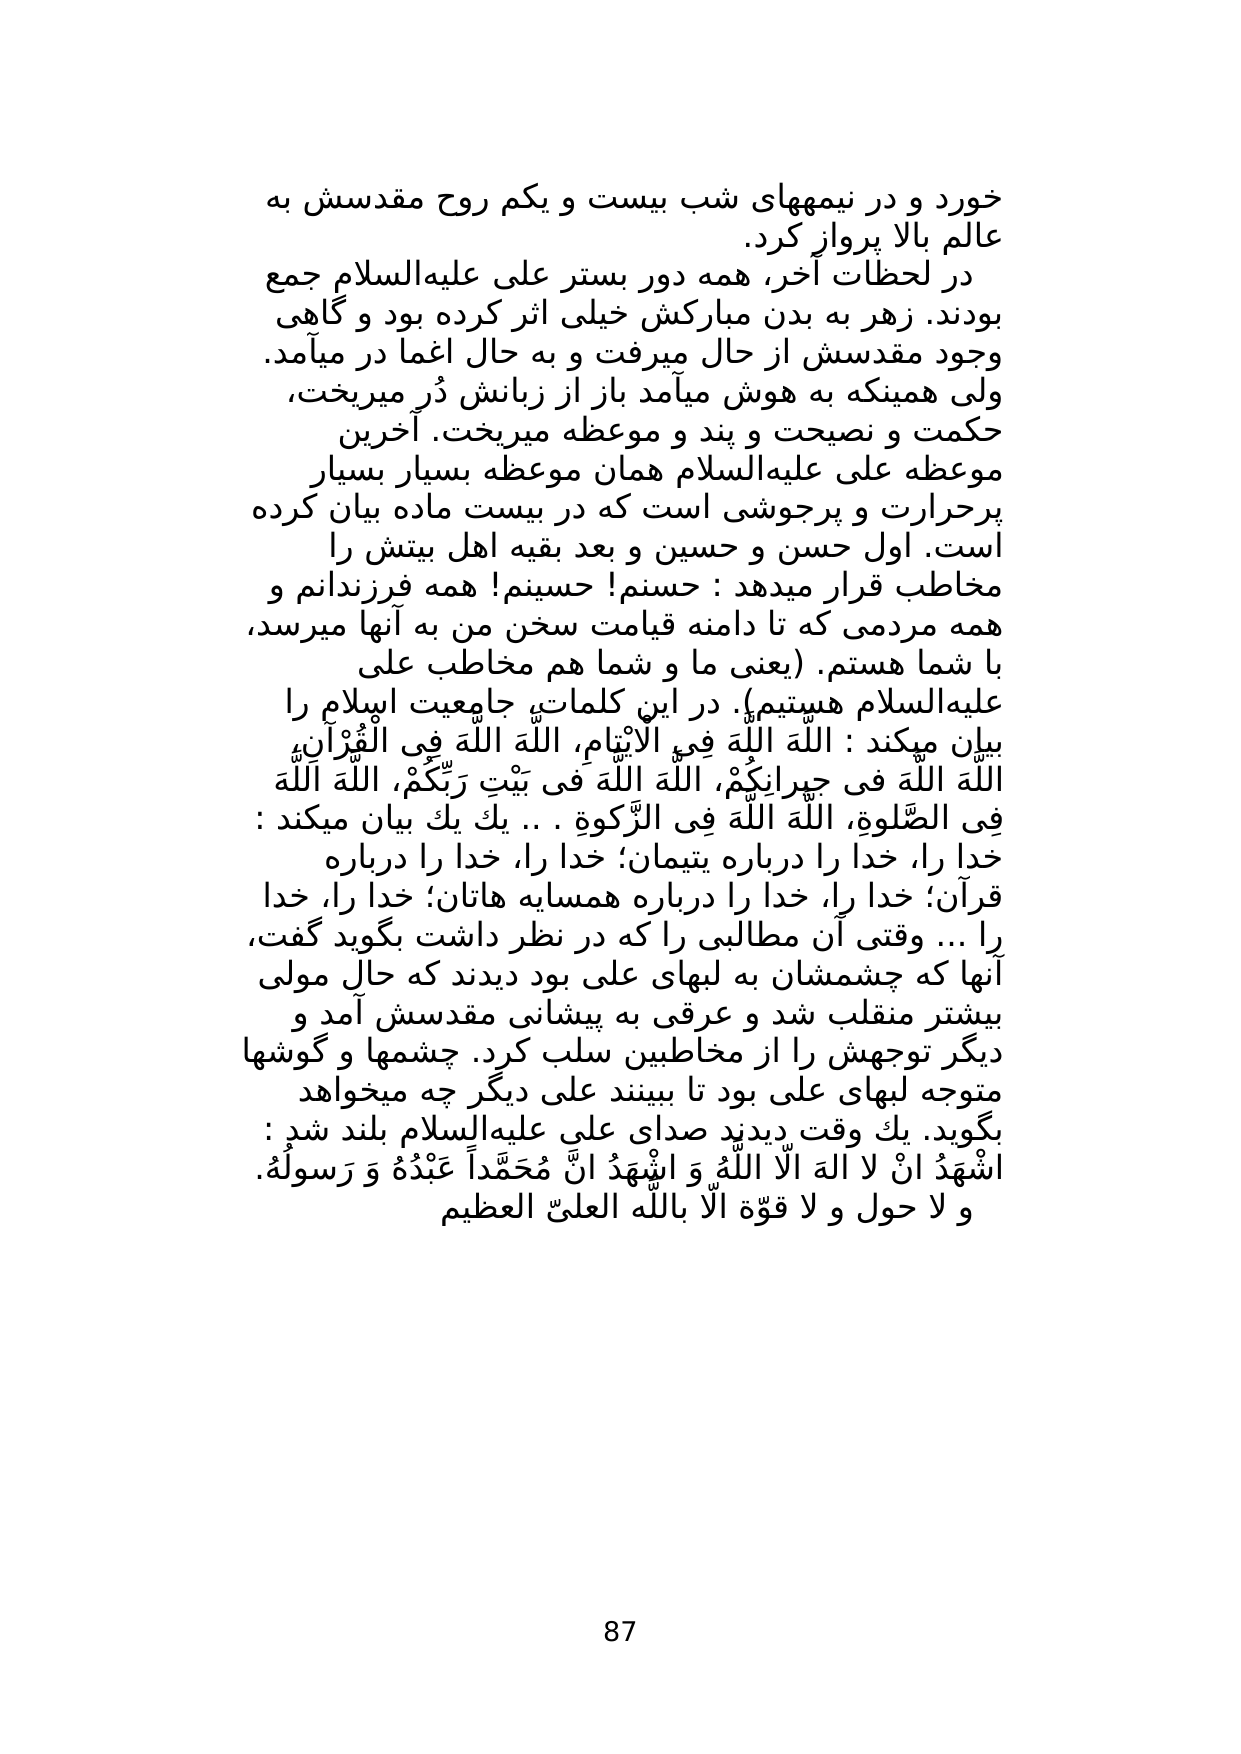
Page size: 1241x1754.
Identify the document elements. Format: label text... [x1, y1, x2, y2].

text و لا حول و لا قوّة الّا باللَّه العلیّ العظيم [236, 1187, 1004, 1226]
text در لحظات آخر، همه دور بستر علی عليه‌السلام جمع بودند. زهر به بدن مباركش خيلی اثر كرده بود و گاهی وجود مقدسش از حال می‏رفت و به حال اغما در می‏آمد. ولی همينكه به هوش می‏آمد باز از زبانش دُر می‏ريخت، حكمت و نصيحت و پند و موعظه می‏ريخت. آخرين موعظه علی عليه‌السلام همان موعظه بسيار بسيار پرحرارت و پرجوشی است كه در بيست ماده بيان كرده است. اول حسن و حسين و بعد بقيه اهل بيتش را مخاطب قرار می‏دهد : حسنم! حسينم! همه فرزندانم و همه مردمی كه تا دامنه قيامت سخن من به آنها می‏رسد، با شما هستم. (يعنی ما و شما هم مخاطب علی عليه‌السلام هستيم). در اين كلمات، جامعيت اسلام را بيان می‏كند : اللَّهَ اللَّهَ فِی الْايْتامِ، اللَّهَ اللَّهَ فِی الْقُرْآنِ، اللَّهَ اللَّهَ فی جيرانِكُمْ، اللَّهَ اللَّهَ فی بَيْتِ رَبِّكُمْ، اللَّهَ اللَّهَ فِی الصَّلوةِ، اللَّهَ اللَّهَ فِی الزَّكوةِ . .. يك يك بيان می‏كند : خدا را، خدا را درباره يتيمان؛ خدا را، خدا را درباره قرآن؛ خدا را، خدا را درباره همسايه هاتان؛ خدا را، خدا را ... وقتی آن مطالبی را كه در نظر داشت بگويد گفت، آنها كه چشمشان به لبهای علی بود ديدند كه حال مولی‏ بيشتر منقلب شد و عرقی به پيشانی مقدسش آمد و ديگر توجهش را از مخاطبين سلب كرد. چشمها و گوشها متوجه لبهای علی بود تا ببينند علی ديگر چه می‏خواهد بگويد. يك وقت ديدند صدای علی عليه‌السلام بلند شد : اشْهَدُ انْ لا الهَ الّا اللَّهُ وَ اشْهَدُ انَّ مُحَمَّداً عَبْدُهُ وَ رَسولُهُ. [236, 255, 1004, 1187]
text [236, 177, 1004, 255]
